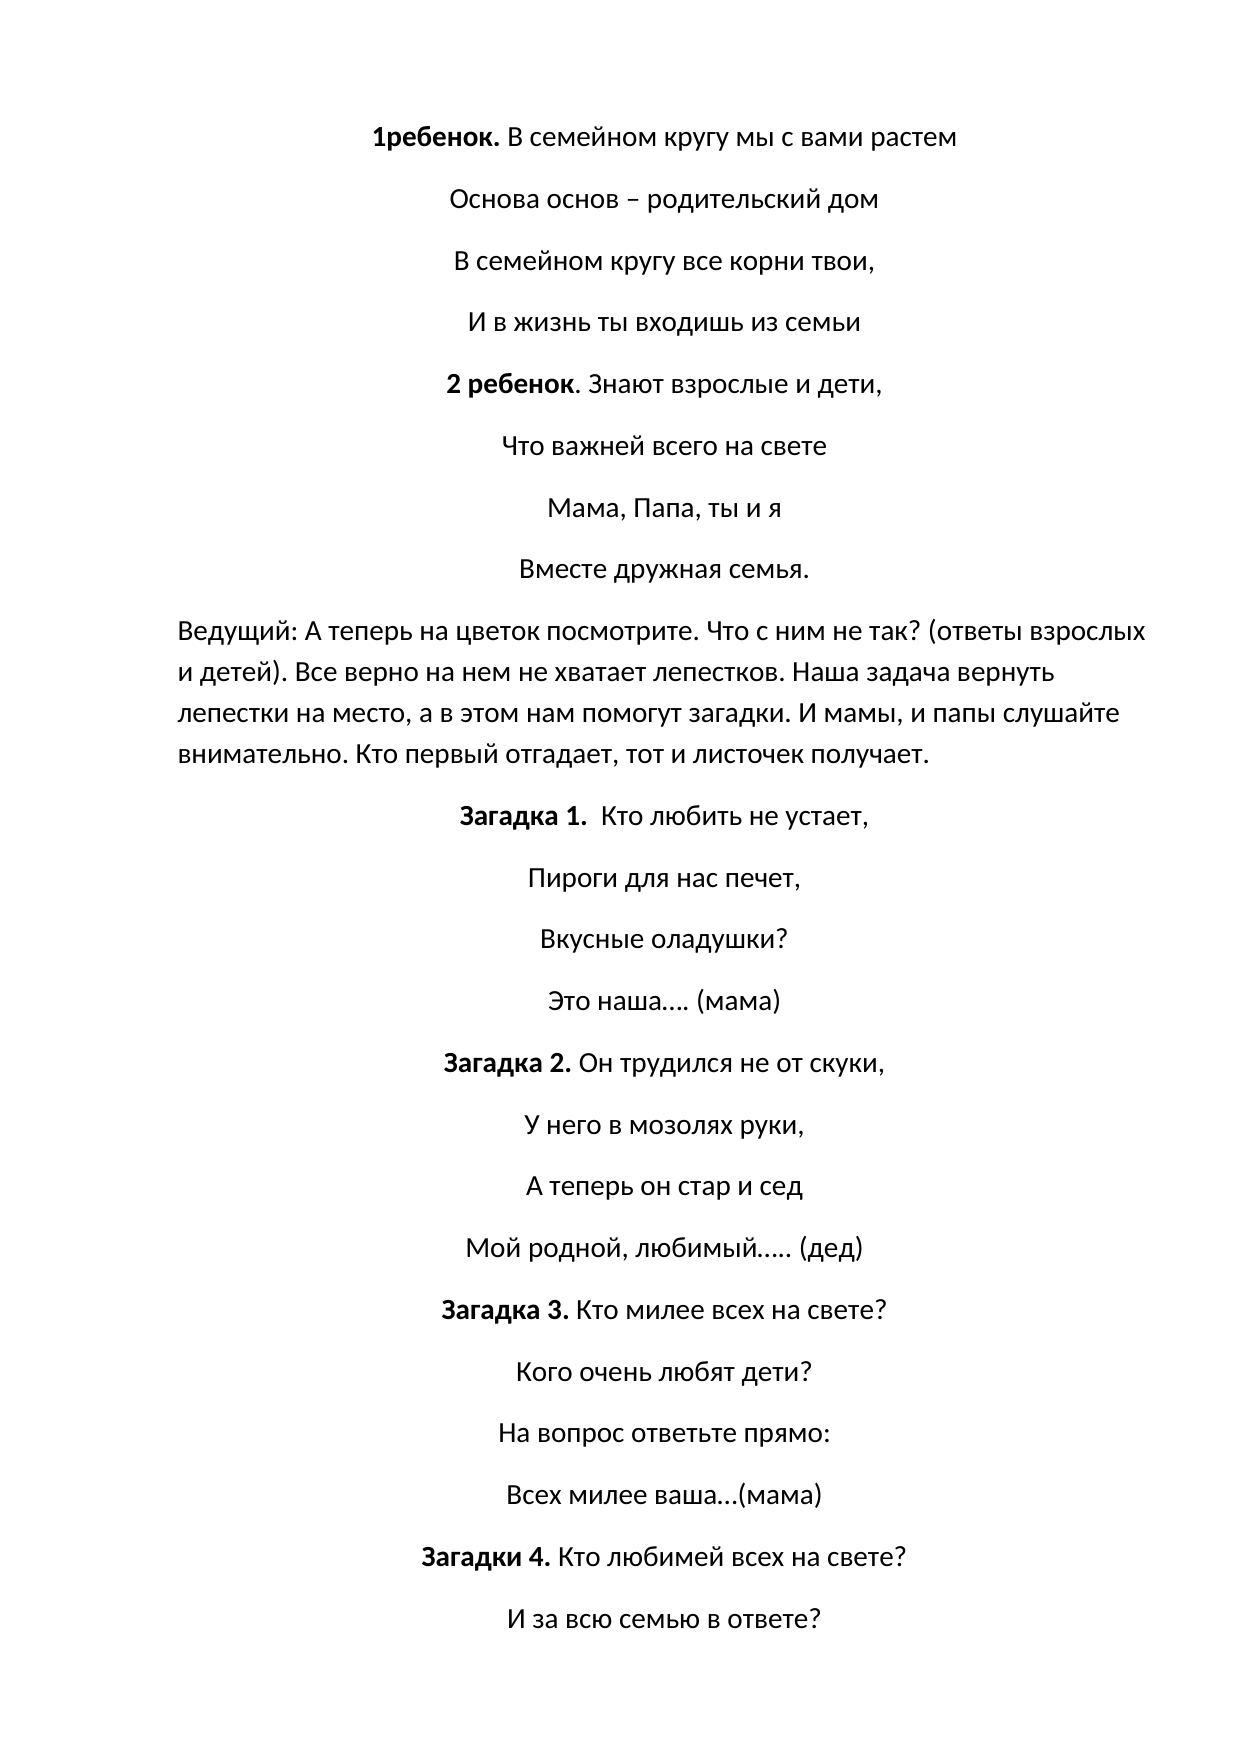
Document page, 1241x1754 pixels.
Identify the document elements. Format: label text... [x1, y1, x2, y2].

text В семейном кругу все корни твои, [177, 242, 1152, 277]
text Вкусные оладушки? [177, 920, 1152, 956]
text Кого очень любят дети? [177, 1353, 1152, 1388]
text Вместе дружная семья. [177, 551, 1152, 586]
text На вопрос ответьте прямо: [177, 1414, 1152, 1450]
text Загадка 3. Кто милее всех на свете? [177, 1291, 1152, 1327]
text Основа основ – родительский дом [177, 180, 1152, 216]
text 1ребенок. В семейном кругу мы с вами растем [177, 118, 1152, 154]
text Ведущий: А теперь на цветок посмотрите. Что с ним не так? (ответы взрослых и детей). Все верно на нем не хватает лепестков. Наша задача вернуть лепестки на место, а в этом нам помогут загадки. И мамы, и папы слушайте внимательно. Кто первый отгадает, тот и листочек получает. [177, 612, 1152, 771]
text У него в мозолях руки, [177, 1106, 1152, 1141]
text А теперь он стар и сед [177, 1167, 1152, 1203]
text Всех милее ваша…(мама) [177, 1476, 1152, 1512]
text 2 ребенок. Знают взрослые и дети, [177, 365, 1152, 401]
text Загадка 1. Кто любить не устает, [177, 797, 1152, 832]
text И за всю семью в ответе? [177, 1600, 1152, 1636]
text Мама, Папа, ты и я [177, 489, 1152, 524]
text Что важней всего на свете [177, 427, 1152, 463]
text Загадки 4. Кто любимей всех на свете? [177, 1538, 1152, 1574]
text Мой родной, любимый….. (дед) [177, 1229, 1152, 1265]
text Это наша…. (мама) [177, 982, 1152, 1018]
text И в жизнь ты входишь из семьи [177, 303, 1152, 339]
text Загадка 2. Он трудился не от скуки, [177, 1044, 1152, 1079]
text Пироги для нас печет, [177, 859, 1152, 894]
